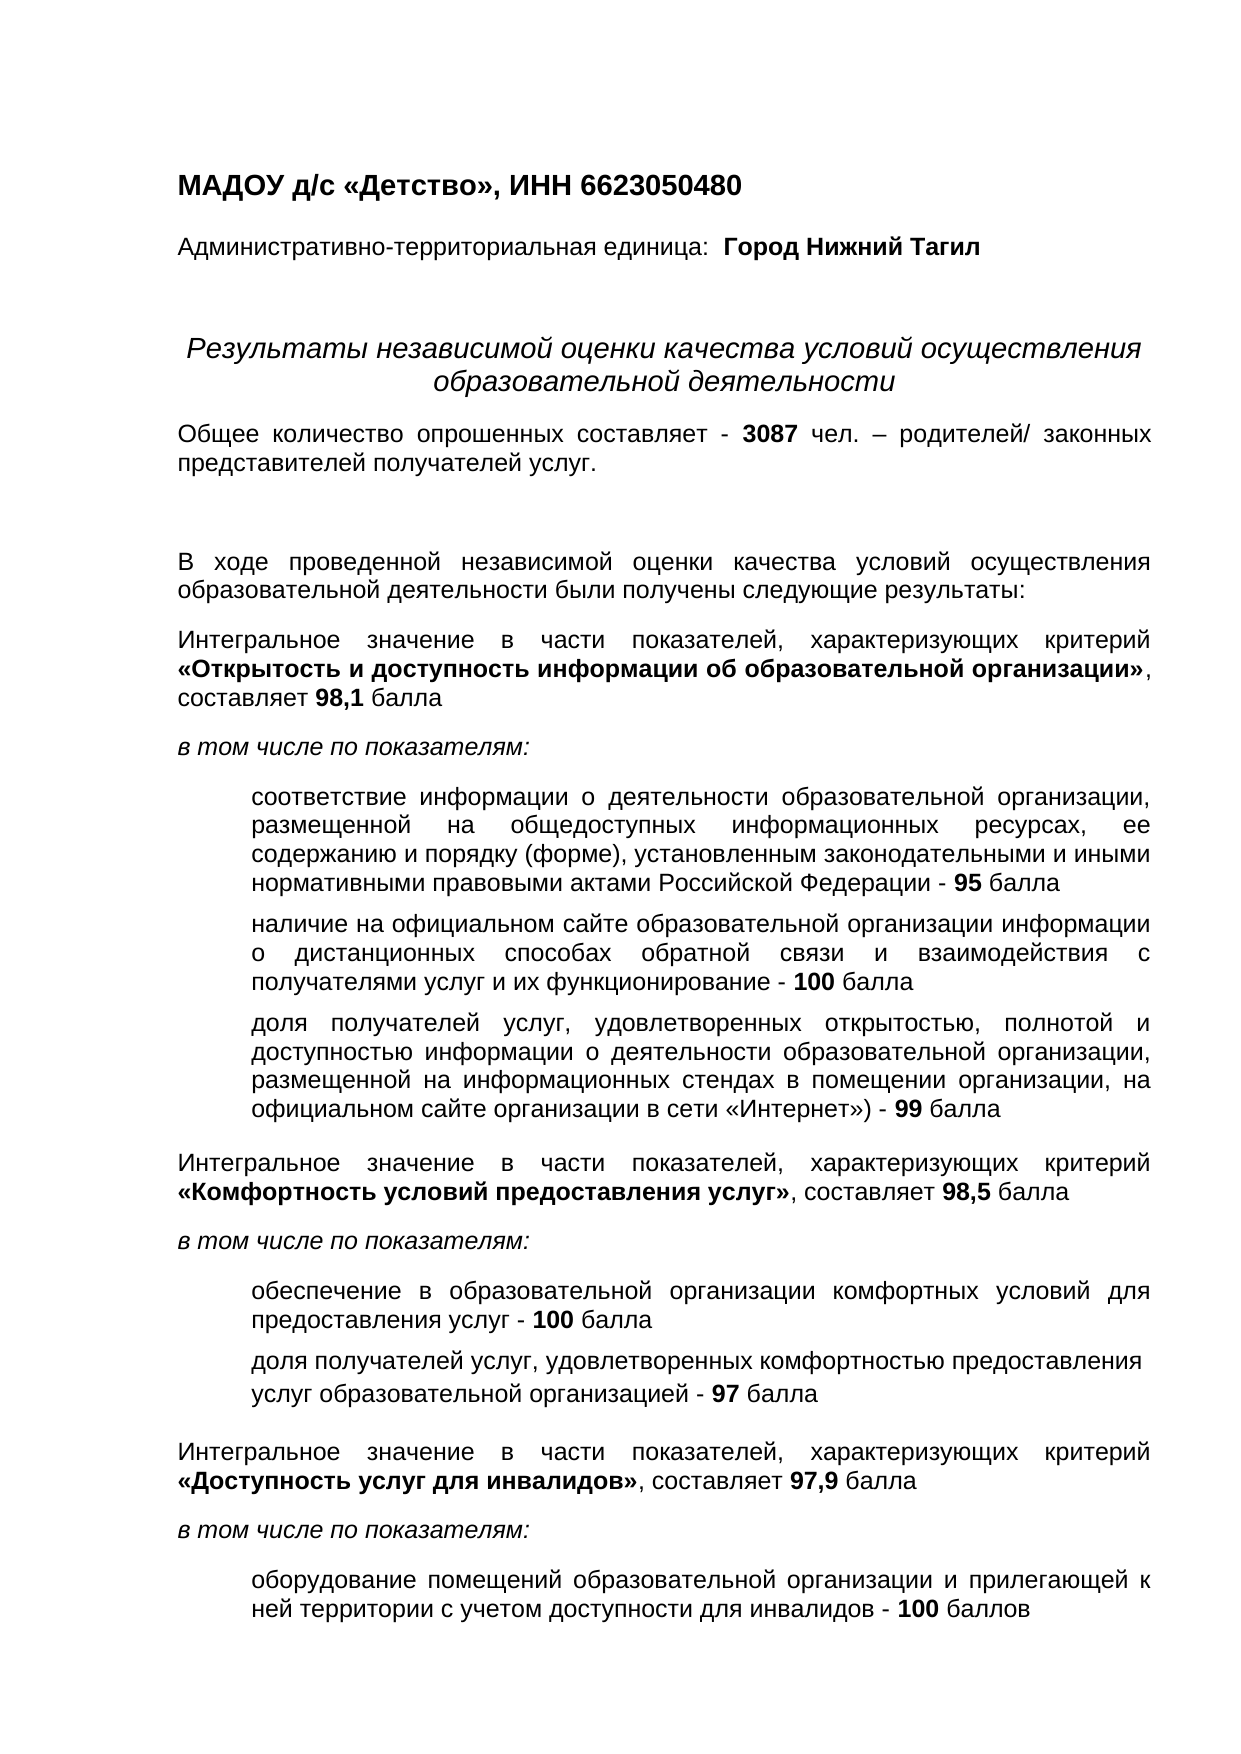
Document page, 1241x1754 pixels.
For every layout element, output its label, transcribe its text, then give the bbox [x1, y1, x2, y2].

text Интегральное значение в части показателей, характеризующих критерий «Доступность услуг для инвалидов», составляет 97,9 балла [177, 1437, 1152, 1494]
text наличие на официальном сайте образовательной организации информации о дистанционных способах обратной связи и взаимодействия с получателями услуг и их функционирование - 100 балла [251, 909, 1152, 995]
text Интегральное значение в части показателей, характеризующих критерий «Комфортность условий предоставления услуг», составляет 98,5 балла [177, 1148, 1152, 1205]
subtitle МАДОУ д/с «Детство», ИНН 6623050480 [177, 168, 1152, 202]
text в том числе по показателям: [177, 732, 1152, 761]
text Интегральное значение в части показателей, характеризующих критерий «Открытость и доступность информации об образовательной организации», составляет 98,1 балла [177, 625, 1152, 711]
text Административно-территориальная единица: Город Нижний Тагил [177, 232, 1152, 260]
text В ходе проведенной независимой оценки качества условий осуществления образовательной деятельности были получены следующие результаты: [177, 547, 1152, 604]
text соответствие информации о деятельности образовательной организации, размещенной на общедоступных информационных ресурсах, ее содержанию и порядку (форме), установленным законодательными и иными нормативными правовыми актами Российской Федерации - 95 балла [251, 782, 1152, 897]
text оборудование помещений образовательной организации и прилегающей к ней территории с учетом доступности для инвалидов - 100 баллов [251, 1565, 1152, 1622]
text Общее количество опрошенных составляет - 3087 чел. – родителей/ законных представителей получателей услуг. [177, 419, 1152, 476]
text обеспечение в образовательной организации комфортных условий для предоставления услуг - 100 балла [251, 1276, 1152, 1333]
text в том числе по показателям: [177, 1226, 1152, 1255]
text в том числе по показателям: [177, 1515, 1152, 1544]
text доля получателей услуг, удовлетворенных комфортностью предоставления услуг образовательной организацией - 97 балла [251, 1346, 1152, 1408]
text Результаты независимой оценки качества условий осуществления образовательной деятельности [177, 331, 1152, 398]
text доля получателей услуг, удовлетворенных открытостью, полнотой и доступностью информации о деятельности образовательной организации, размещенной на информационных стендах в помещении организации, на официальном сайте организации в сети «Интернет») - 99 балла [251, 1008, 1152, 1123]
